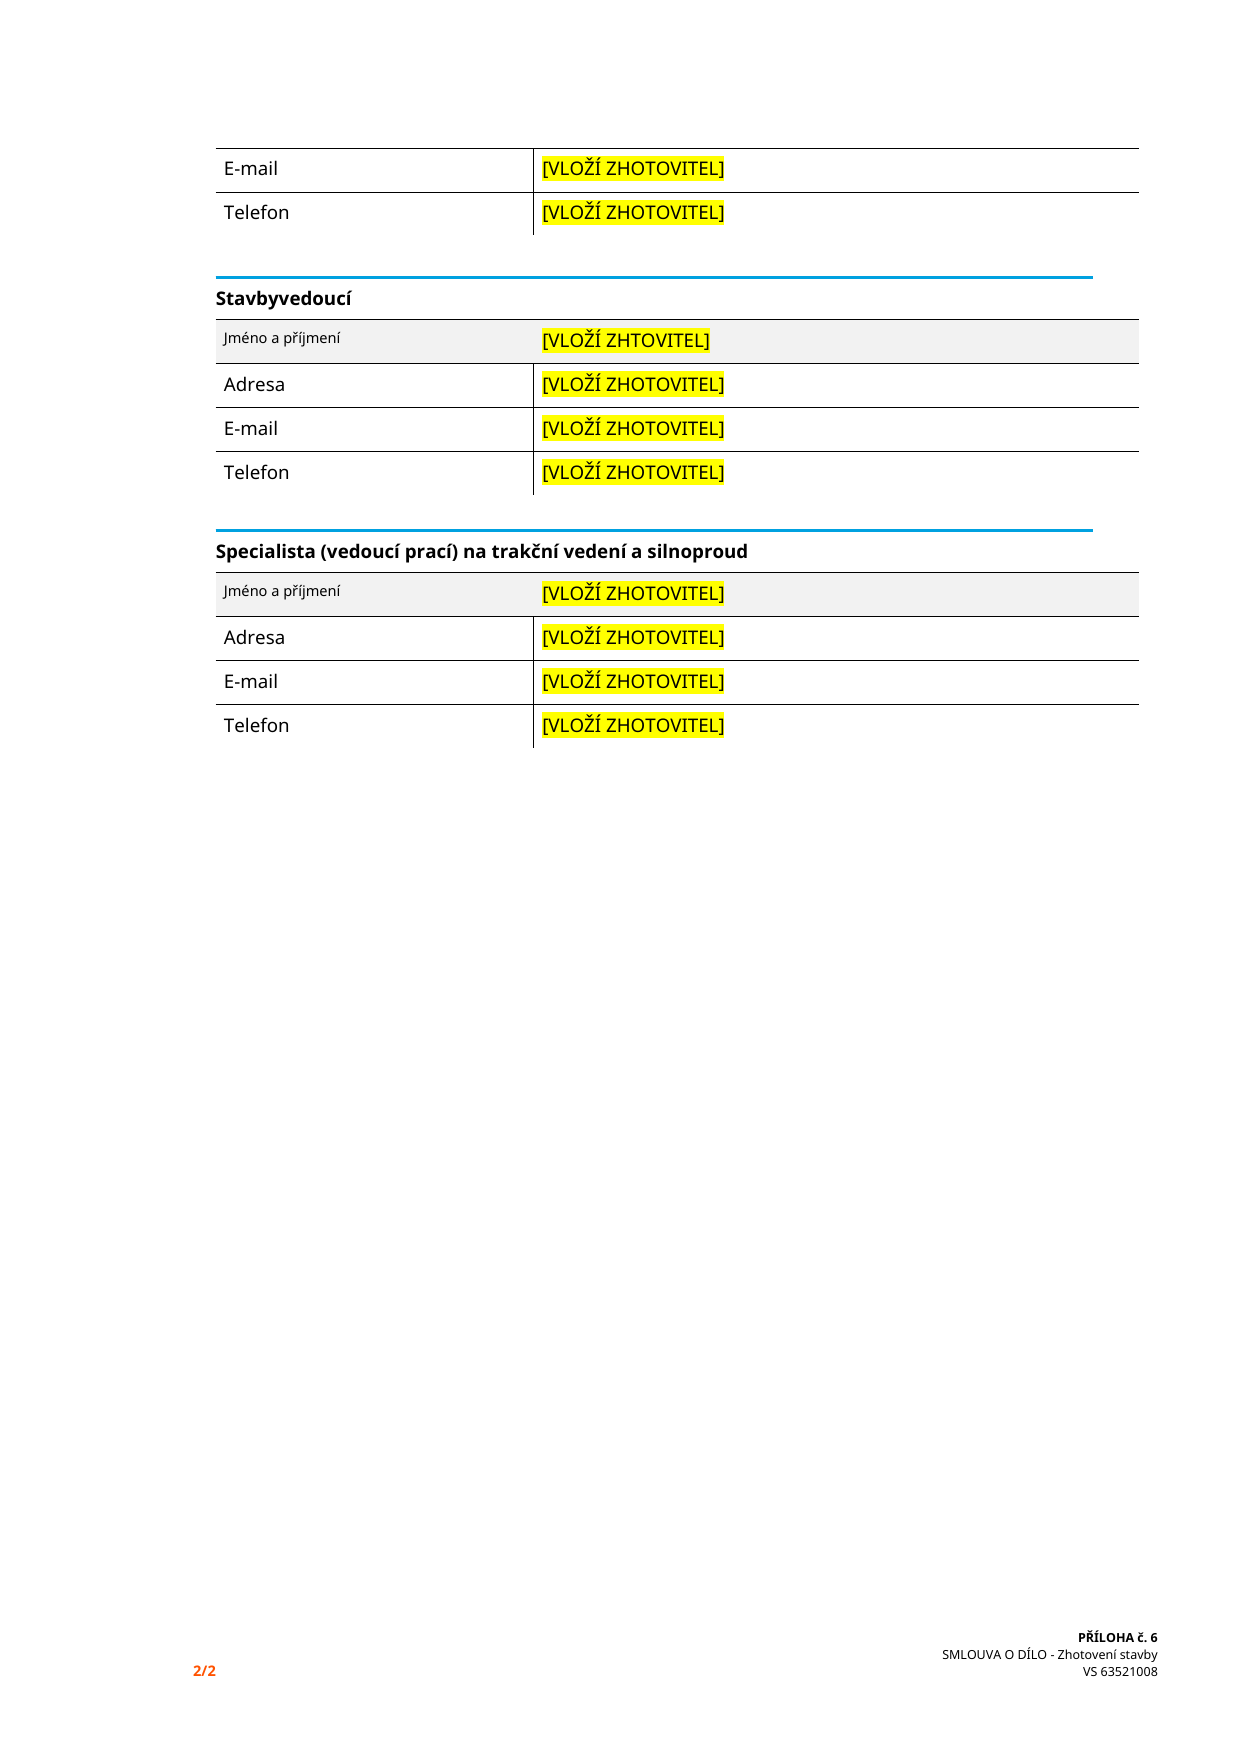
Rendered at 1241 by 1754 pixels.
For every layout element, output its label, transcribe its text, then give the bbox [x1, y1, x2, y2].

table_cell E-mail [216, 661, 533, 704]
table_header Jméno a příjmení [216, 320, 534, 363]
table_cell [VLOŽÍ ZHOTOVITEL] [534, 408, 1139, 451]
table_cell [VLOŽÍ ZHOTOVITEL] [534, 661, 1139, 704]
table_cell Adresa [216, 617, 533, 660]
text Specialista (vedoucí prací) na trakční vedení a silnoproud [216, 532, 1093, 563]
table_cell [VLOŽÍ ZHOTOVITEL] [534, 364, 1139, 407]
table_cell E-mail [216, 408, 533, 451]
table_cell Telefon [216, 193, 533, 235]
table_cell Adresa [216, 364, 533, 407]
table_cell [VLOŽÍ ZHOTOVITEL] [534, 617, 1139, 660]
table_cell [VLOŽÍ ZHOTOVITEL] [534, 193, 1139, 235]
table_header [VLOŽÍ ZHOTOVITEL] [534, 573, 1139, 616]
table_cell [VLOŽÍ ZHOTOVITEL] [534, 149, 1139, 191]
table_header [VLOŽÍ ZHTOVITEL] [534, 320, 1139, 363]
table_cell Telefon [216, 705, 533, 748]
table_cell [VLOŽÍ ZHOTOVITEL] [534, 705, 1139, 748]
table_cell E-mail [216, 149, 533, 191]
table_header Jméno a příjmení [216, 573, 534, 616]
table_cell [VLOŽÍ ZHOTOVITEL] [534, 452, 1139, 495]
text Stavbyvedoucí [216, 279, 1093, 311]
table_cell Telefon [216, 452, 533, 495]
